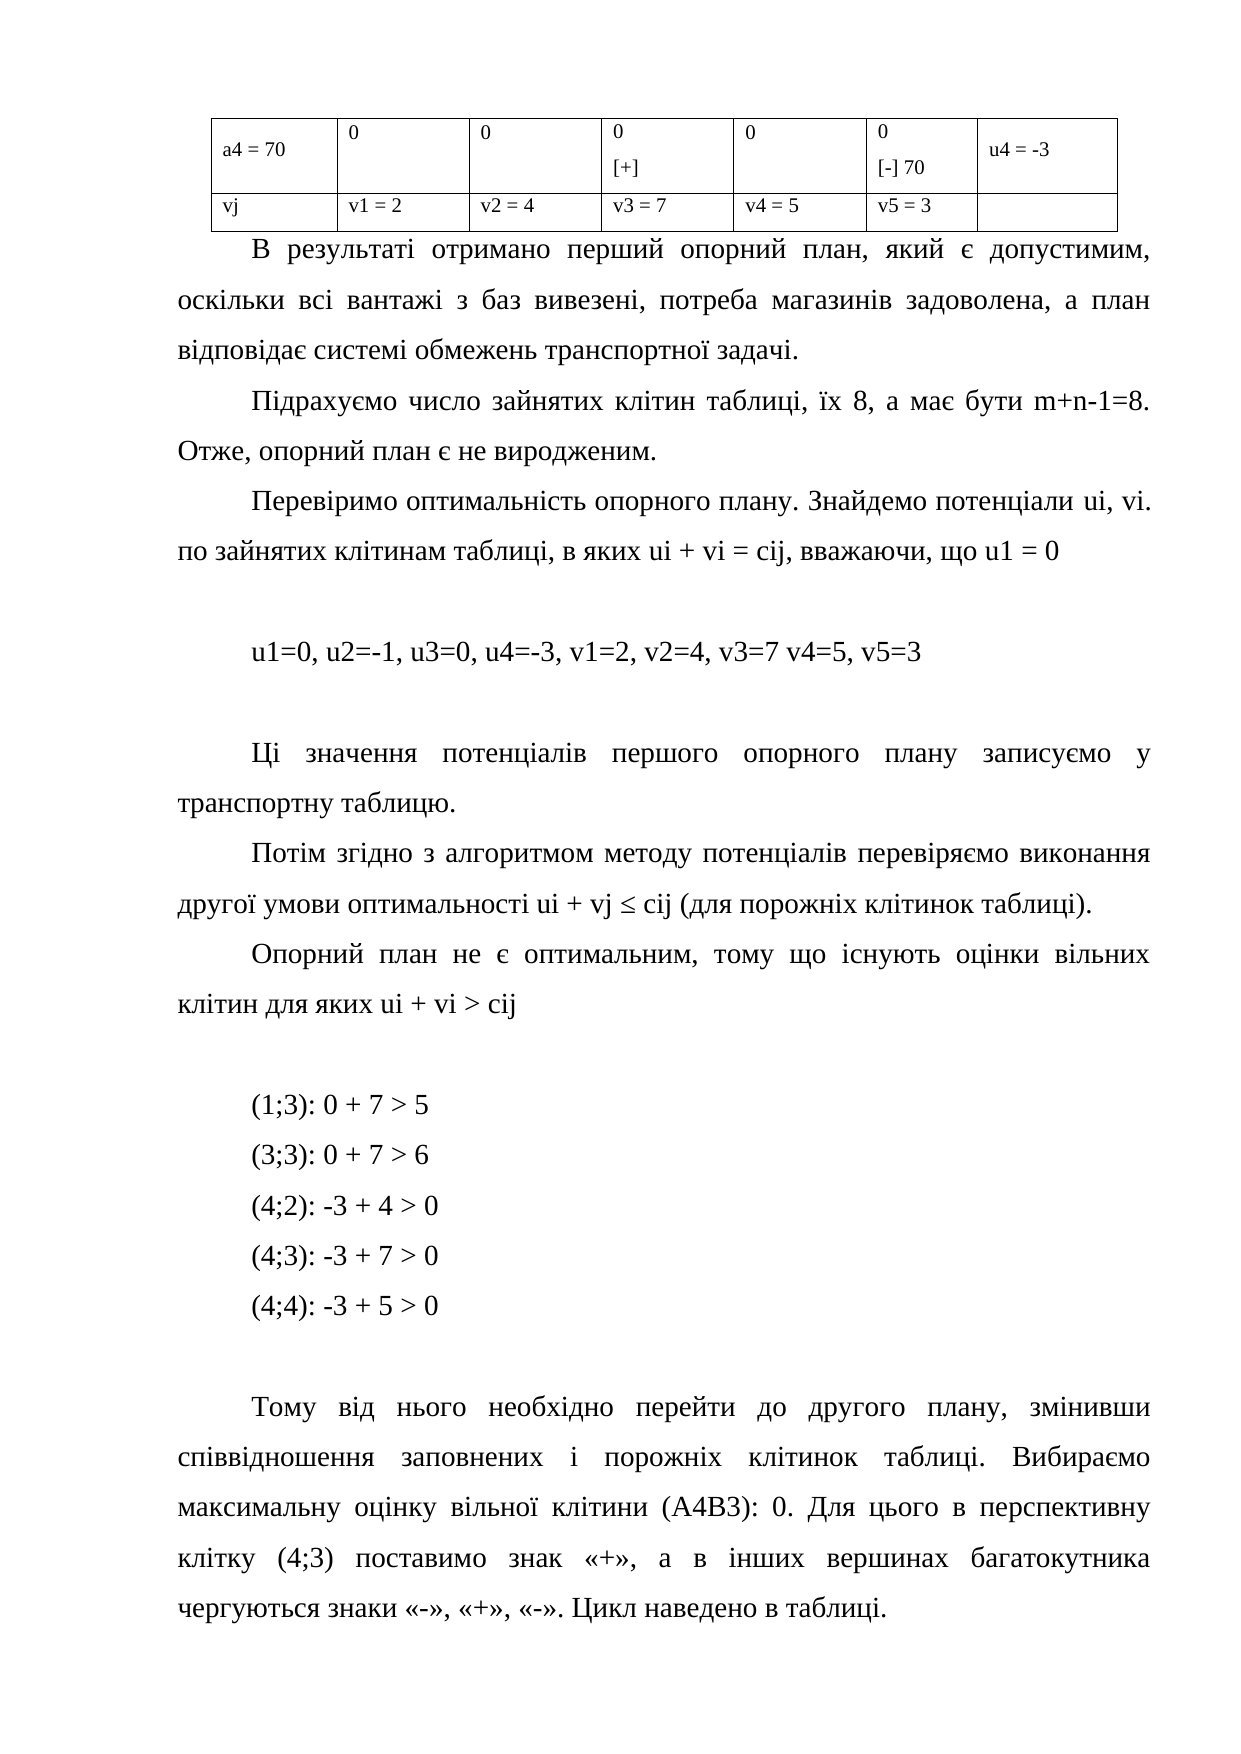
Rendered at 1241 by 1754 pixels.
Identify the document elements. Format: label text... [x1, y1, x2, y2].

text u1=0, u2=-1, u3=0, u4=-3, v1=2, v2=4, v3=7 v4=5, v5=3 [177, 634, 1152, 668]
text (4;3): -3 + 7 > 0 [177, 1238, 1152, 1271]
table_cell v2 = 4 [470, 194, 601, 231]
table_cell [978, 194, 1117, 231]
text (3;3): 0 + 7 > 6 [177, 1137, 1152, 1171]
text Потім згідно з алгоритмом методу потенціалів перевіряємо виконання другої умови оптимальності ui + vj ≤ cij (для порожніх клітинок таблиці). [177, 835, 1152, 919]
text В результаті отримано перший опорний план, який є допустимим, оскільки всі вантажі з баз вивезені, потреба магазинів задоволена, а план відповідає системі обмежень транспортної задачі. [177, 232, 1152, 366]
table_cell 0 [+] [602, 119, 733, 192]
text Опорний план не є оптимальним, тому що існують оцінки вільних клітин для яких ui + vi > cij [177, 936, 1152, 1020]
text (4;4): -3 + 5 > 0 [177, 1288, 1152, 1322]
table_cell vj [212, 194, 337, 231]
table_cell 0 [470, 119, 601, 192]
table_cell v5 = 3 [867, 194, 977, 231]
table_cell u4 = -3 [978, 119, 1117, 192]
text Підрахуємо число зайнятих клітин таблиці, їх 8, а має бути m+n-1=8. Отже, опорний план є не виродженим. [177, 383, 1152, 466]
table_cell а4 = 70 [212, 119, 337, 192]
table_cell v3 = 7 [602, 194, 733, 231]
text Тому від нього необхідно перейти до другого плану, змінивши співвідношення заповнених і порожніх клітинок таблиці. Вибираємо максимальну оцінку вільної клітини (А4B3): 0. Для цього в перспективну клітку (4;3) поставимо знак «+», а в інших вершинах багатокутника чергуються знаки «-», «+», «-». Цикл наведено в таблиці. [177, 1389, 1152, 1624]
table_cell 0 [-] 70 [867, 119, 977, 192]
table_cell 0 [338, 119, 469, 192]
text (4;2): -3 + 4 > 0 [177, 1188, 1152, 1221]
text Ці значення потенціалів першого опорного плану записуємо у транспортну таблицю. [177, 735, 1152, 819]
table_cell v1 = 2 [338, 194, 469, 231]
text (1;3): 0 + 7 > 5 [177, 1087, 1152, 1121]
table_cell v4 = 5 [734, 194, 866, 231]
table_cell 0 [734, 119, 866, 192]
text Перевіримо оптимальність опорного плану. Знайдемо потенціали ui, vi. по зайнятих клітинам таблиці, в яких ui + vi = cij, вважаючи, що u1 = 0 [177, 483, 1152, 567]
